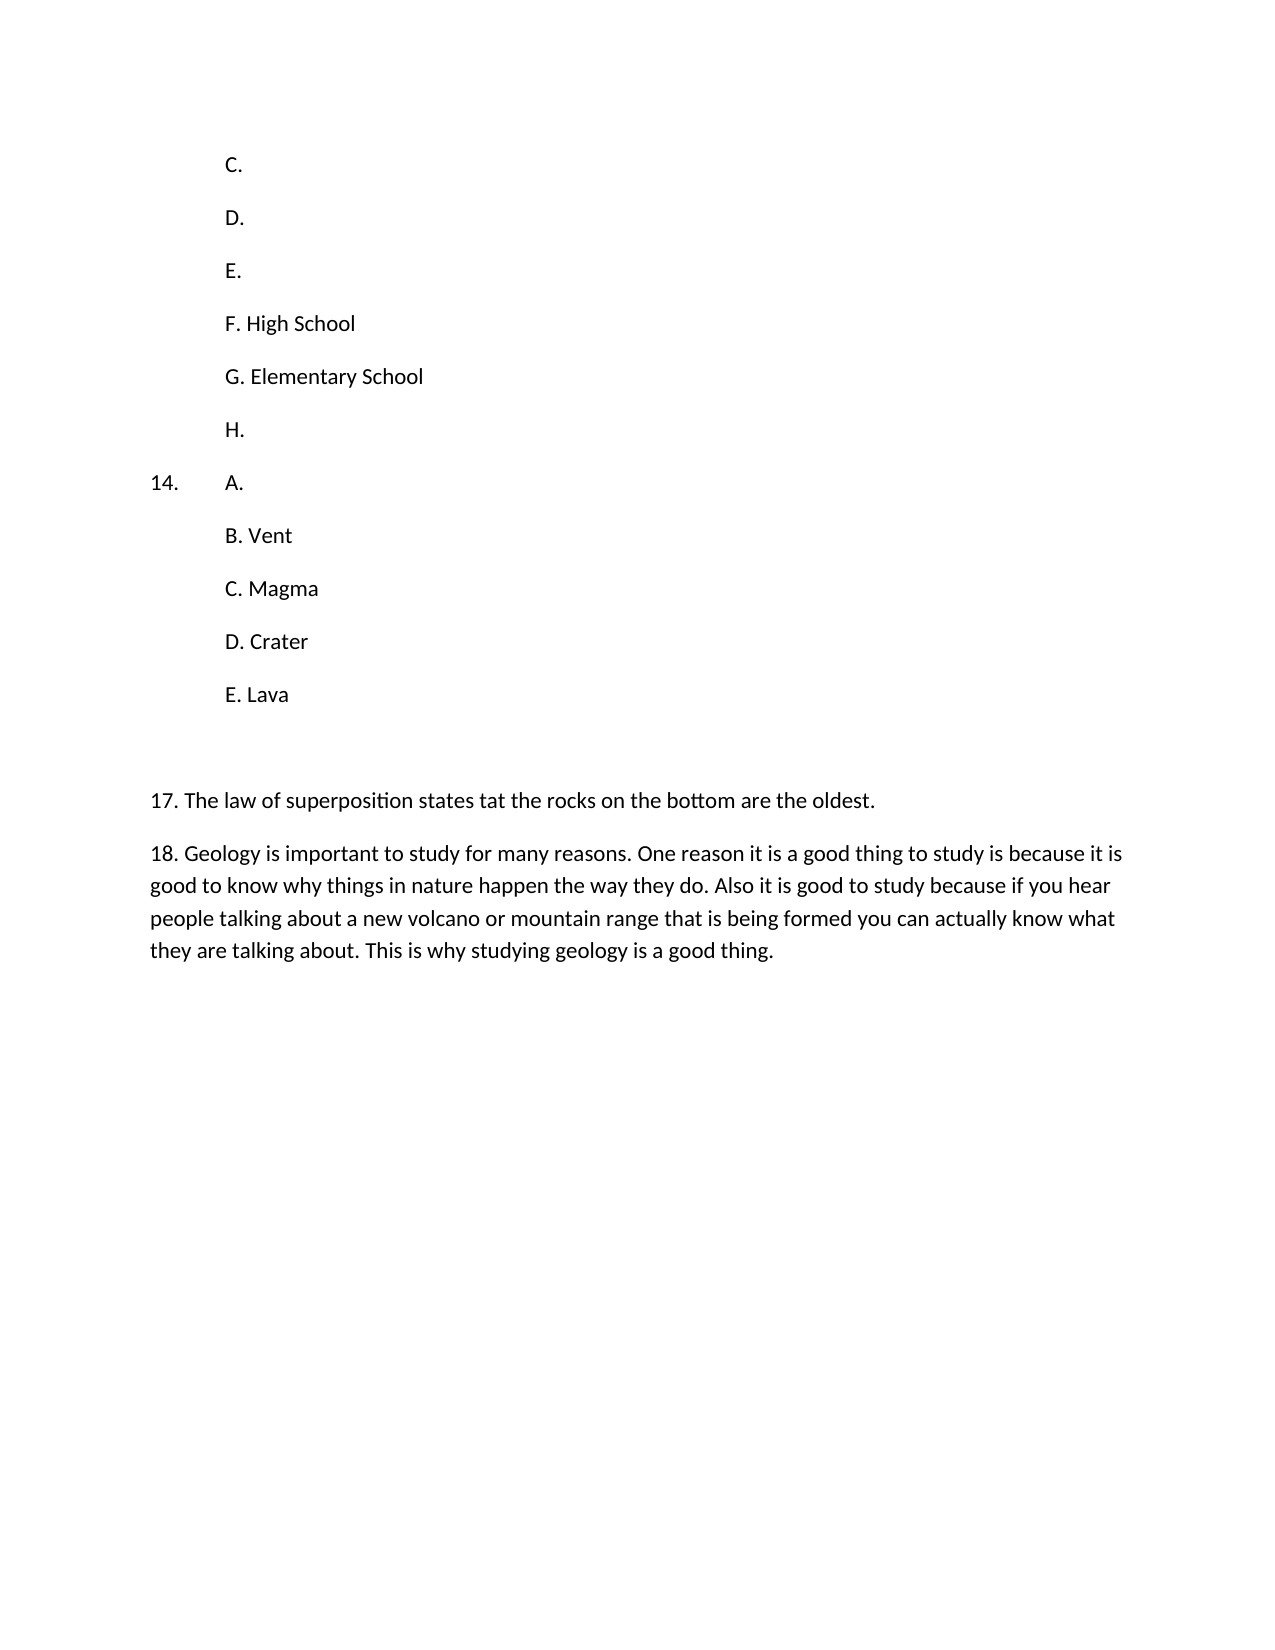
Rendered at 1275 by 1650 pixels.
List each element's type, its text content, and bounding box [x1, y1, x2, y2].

text 18. Geology is important to study for many reasons. One reason it is a good thing to study is because it is good to know why things in nature happen the way they do. Also it is good to study because if you hear people talking about a new volcano or mountain range that is being formed you can actually know what they are talking about. This is why studying geology is a good thing. [150, 839, 1125, 964]
text H. [150, 415, 1125, 443]
text G. Elementary School [150, 362, 1125, 390]
text B. Vent [150, 521, 1125, 549]
text 14. A. [150, 468, 1125, 496]
text C. [150, 150, 1125, 178]
text E. [150, 256, 1125, 284]
text D. [150, 203, 1125, 231]
text 17. The law of superposition states tat the rocks on the bottom are the oldest. [150, 786, 1125, 814]
text F. High School [150, 309, 1125, 337]
text E. Lava [150, 680, 1125, 708]
text D. Crater [150, 627, 1125, 655]
text C. Magma [150, 574, 1125, 602]
